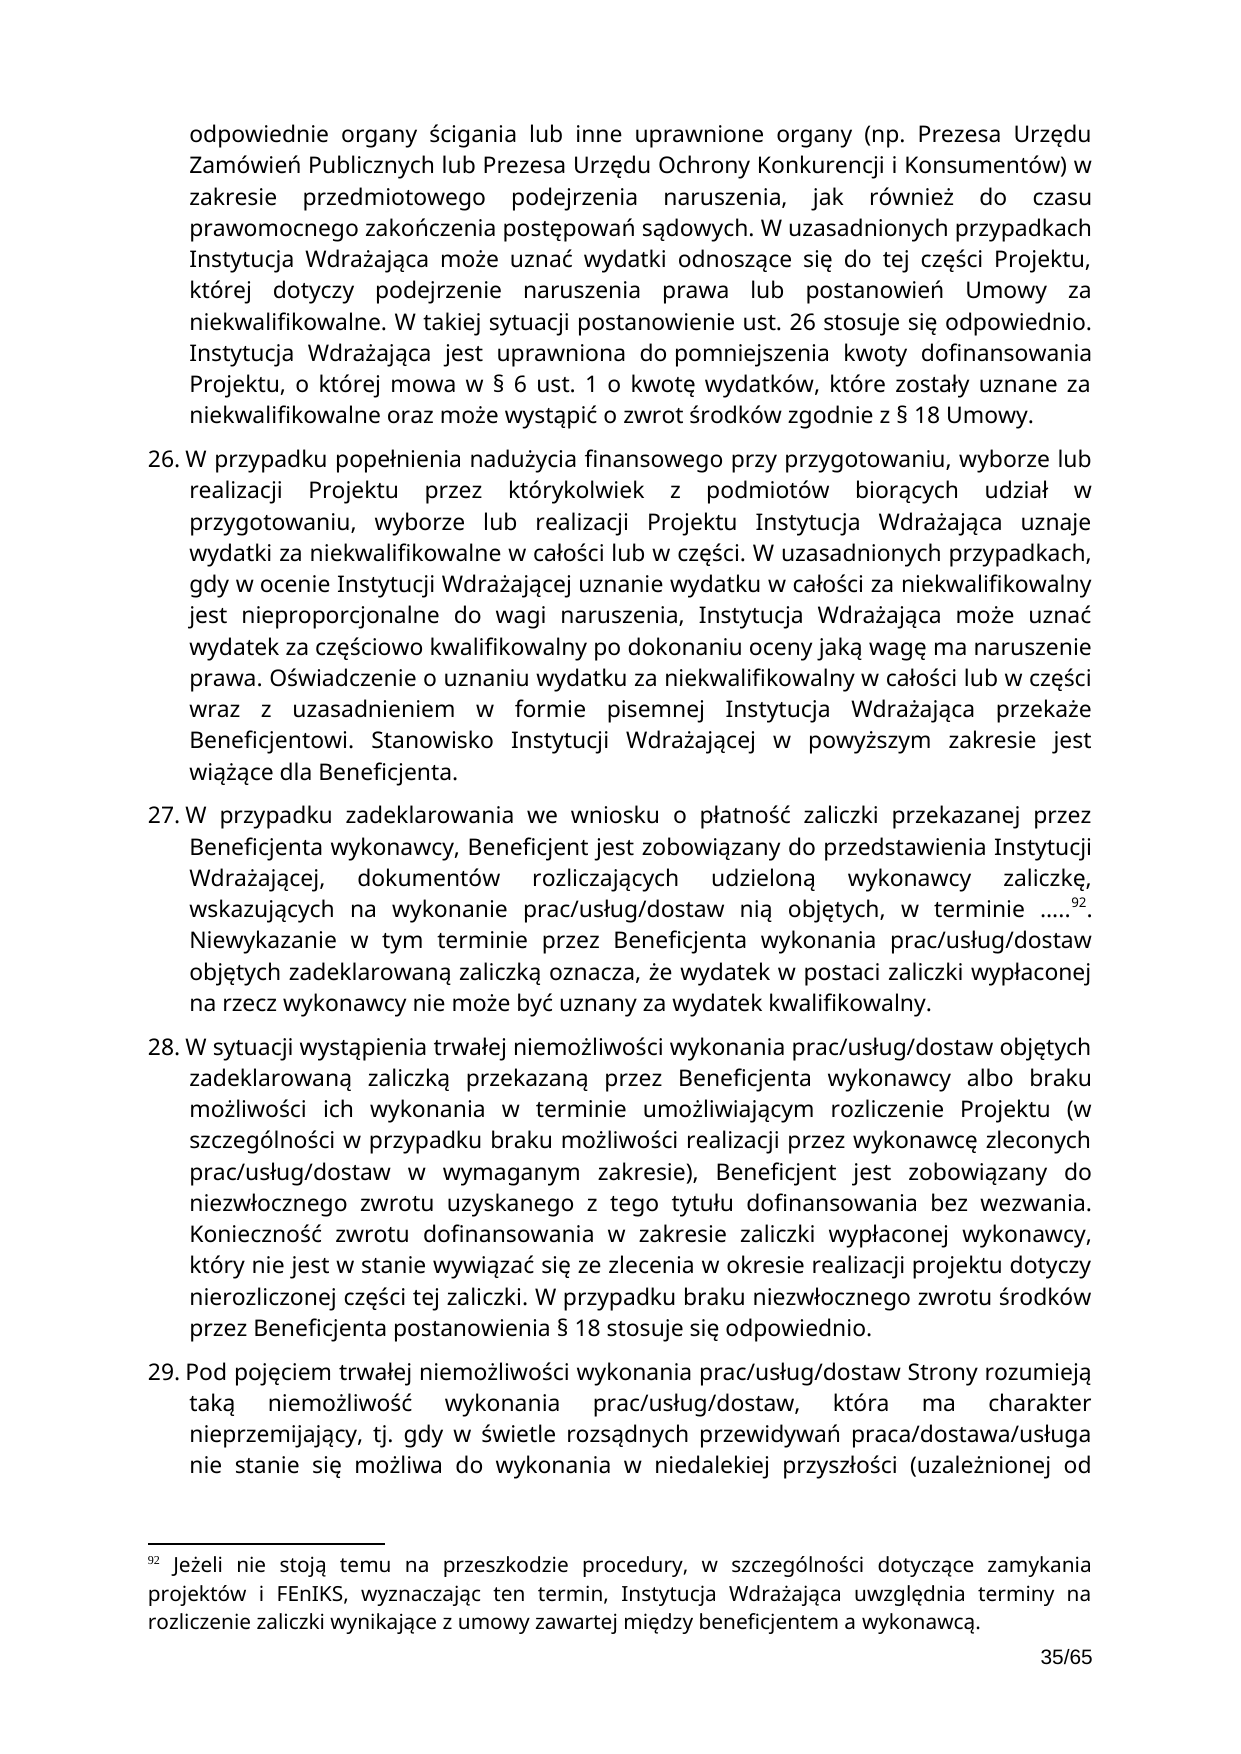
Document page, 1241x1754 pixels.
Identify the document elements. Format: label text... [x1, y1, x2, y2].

list W przypadku zadeklarowania we wniosku o płatność zaliczki przekazanej przez Beneficjenta wykonawcy, Beneficjent jest zobowiązany do przedstawienia Instytucji Wdrażającej, dokumentów rozliczających udzieloną wykonawcy zaliczkę, wskazujących na wykonanie prac/usług/dostaw nią objętych, w terminie …... Niewykazanie w tym terminie przez Beneficjenta wykonania prac/usług/dostaw objętych zadeklarowaną zaliczką oznacza, że wydatek w postaci zaliczki wypłaconej na rzecz wykonawcy nie może być uznany za wydatek kwalifikowalny. [148, 799, 1092, 1018]
list W sytuacji wystąpienia trwałej niemożliwości wykonania prac/usług/dostaw objętych zadeklarowaną zaliczką przekazaną przez Beneficjenta wykonawcy albo braku możliwości ich wykonania w terminie umożliwiającym rozliczenie Projektu (w szczególności w przypadku braku możliwości realizacji przez wykonawcę zleconych prac/usług/dostaw w wymaganym zakresie), Beneficjent jest zobowiązany do niezwłocznego zwrotu uzyskanego z tego tytułu dofinansowania bez wezwania. Konieczność zwrotu dofinansowania w zakresie zaliczki wypłaconej wykonawcy, który nie jest w stanie wywiązać się ze zlecenia w okresie realizacji projektu dotyczy nierozliczonej części tej zaliczki. W przypadku braku niezwłocznego zwrotu środków przez Beneficjenta postanowienia § 18 stosuje się odpowiednio. [148, 1031, 1092, 1343]
list W przypadku popełnienia nadużycia finansowego przy przygotowaniu, wyborze lub realizacji Projektu przez którykolwiek z podmiotów biorących udział w przygotowaniu, wyborze lub realizacji Projektu Instytucja Wdrażająca uznaje wydatki za niekwalifikowalne w całości lub w części. W uzasadnionych przypadkach, gdy w ocenie Instytucji Wdrażającej uznanie wydatku w całości za niekwalifikowalny jest nieproporcjonalne do wagi naruszenia, Instytucja Wdrażająca może uznać wydatek za częściowo kwalifikowalny po dokonaniu oceny jaką wagę ma naruszenie prawa. Oświadczenie o uznaniu wydatku za niekwalifikowalny w całości lub w części wraz z uzasadnieniem w formie pisemnej Instytucja Wdrażająca przekaże Beneficjentowi. Stanowisko Instytucji Wdrażającej w powyższym zakresie jest wiążące dla Beneficjenta. [148, 443, 1092, 787]
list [148, 1356, 1092, 1481]
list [148, 118, 1092, 431]
